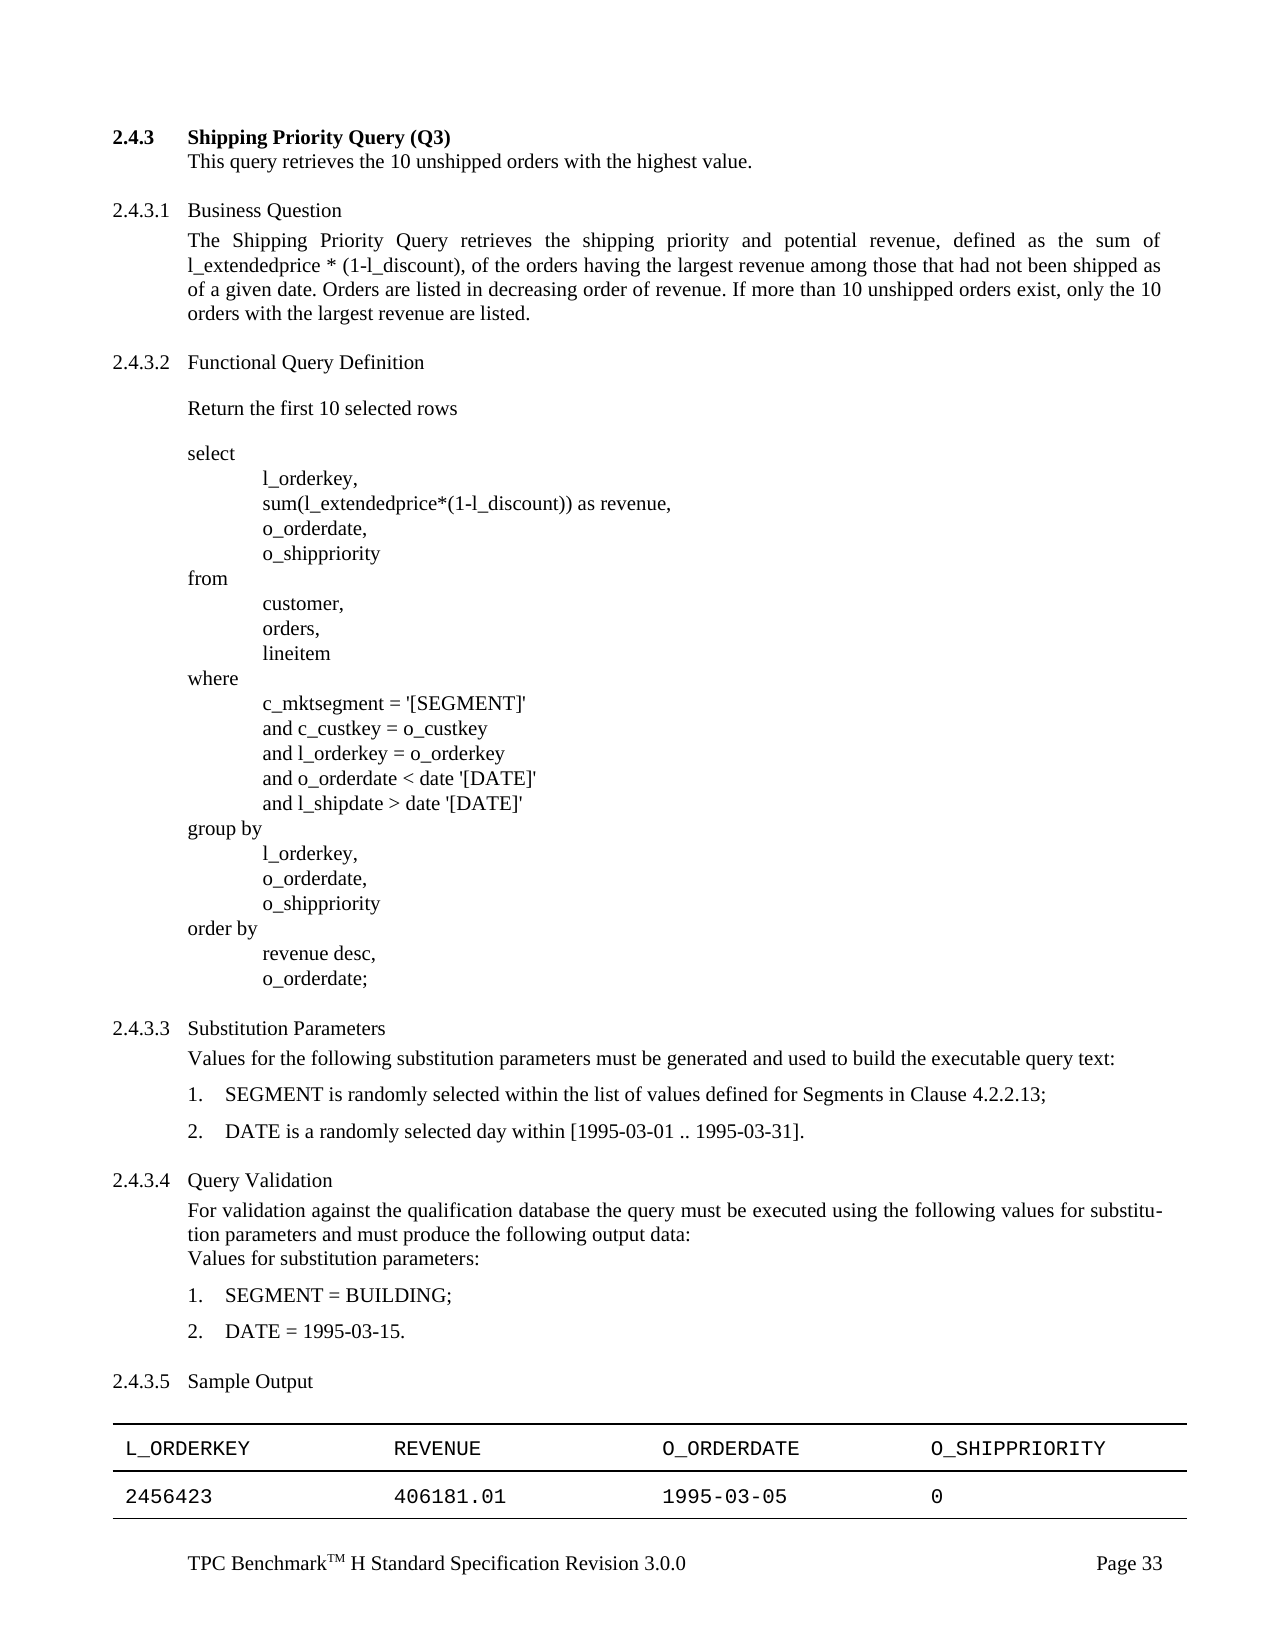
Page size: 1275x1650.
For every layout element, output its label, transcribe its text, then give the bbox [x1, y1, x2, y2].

text and o_orderdate < date '[DATE]' [262, 765, 1162, 790]
text DATE is a randomly selected day within [1995-03-01 .. 1995-03-31]. [187, 1119, 1162, 1143]
text where [187, 665, 1162, 690]
text customer, [262, 590, 1162, 615]
text o_orderdate; [262, 965, 1162, 990]
text and c_custkey = o_custkey [262, 715, 1162, 740]
subtitle Substitution Parameters [112, 1015, 1162, 1039]
subtitle Query Validation [112, 1168, 1162, 1192]
subtitle Shipping Priority Query (Q3) [112, 125, 1162, 149]
text o_orderdate, [262, 515, 1162, 540]
subtitle Functional Query Definition [112, 350, 1162, 374]
text o_shippriority [262, 540, 1162, 565]
list SEGMENT is randomly selected within the list of values defined for Segments in Clause 4.2.2.13; [187, 1082, 1162, 1106]
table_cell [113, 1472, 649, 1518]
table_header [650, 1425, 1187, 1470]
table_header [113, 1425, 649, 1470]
text select [187, 440, 1162, 465]
text l_orderkey, [262, 465, 1162, 490]
text Return the first 10 selected rows [187, 394, 1162, 419]
text c_mktsegment = '[SEGMENT]' [262, 690, 1162, 715]
subtitle Sample Output [112, 1368, 1162, 1393]
text order by [187, 915, 1162, 940]
text l_orderkey, [262, 840, 1162, 865]
text and l_orderkey = o_orderkey [262, 740, 1162, 765]
text o_orderdate, [262, 865, 1162, 890]
text DATE = 1995-03-15. [187, 1319, 1162, 1343]
text orders, [262, 615, 1162, 640]
subtitle Business Question [112, 198, 1162, 222]
text revenue desc, [262, 940, 1162, 965]
text Values for the following substitution parameters must be generated and used to build the executable query text: [187, 1046, 1162, 1070]
text sum(l_extendedprice*(1-l_discount)) as revenue, [262, 490, 1162, 515]
list SEGMENT = BUILDING; [187, 1283, 1162, 1307]
text and l_shipdate > date '[DATE]' [262, 790, 1162, 815]
text o_shippriority [262, 890, 1162, 915]
text For validation against the qualification database the query must be executed using the following values for substitution parameters and must produce the following output data: [187, 1198, 1162, 1246]
text lineitem [262, 640, 1162, 665]
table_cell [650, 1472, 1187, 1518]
text This query retrieves the 10 unshipped orders with the highest value. [187, 149, 1162, 173]
text group by [187, 815, 1162, 840]
text Values for substitution parameters: [187, 1246, 1162, 1270]
text from [187, 565, 1162, 590]
text The Shipping Priority Query retrieves the shipping priority and potential revenue, defined as the sum of l_extendedprice * (1-l_discount), of the orders having the largest revenue among those that had not been shipped as of a given date. Orders are listed in decreasing order of revenue. If more than 10 unshipped orders exist, only the 10 orders with the largest revenue are listed. [187, 228, 1162, 325]
